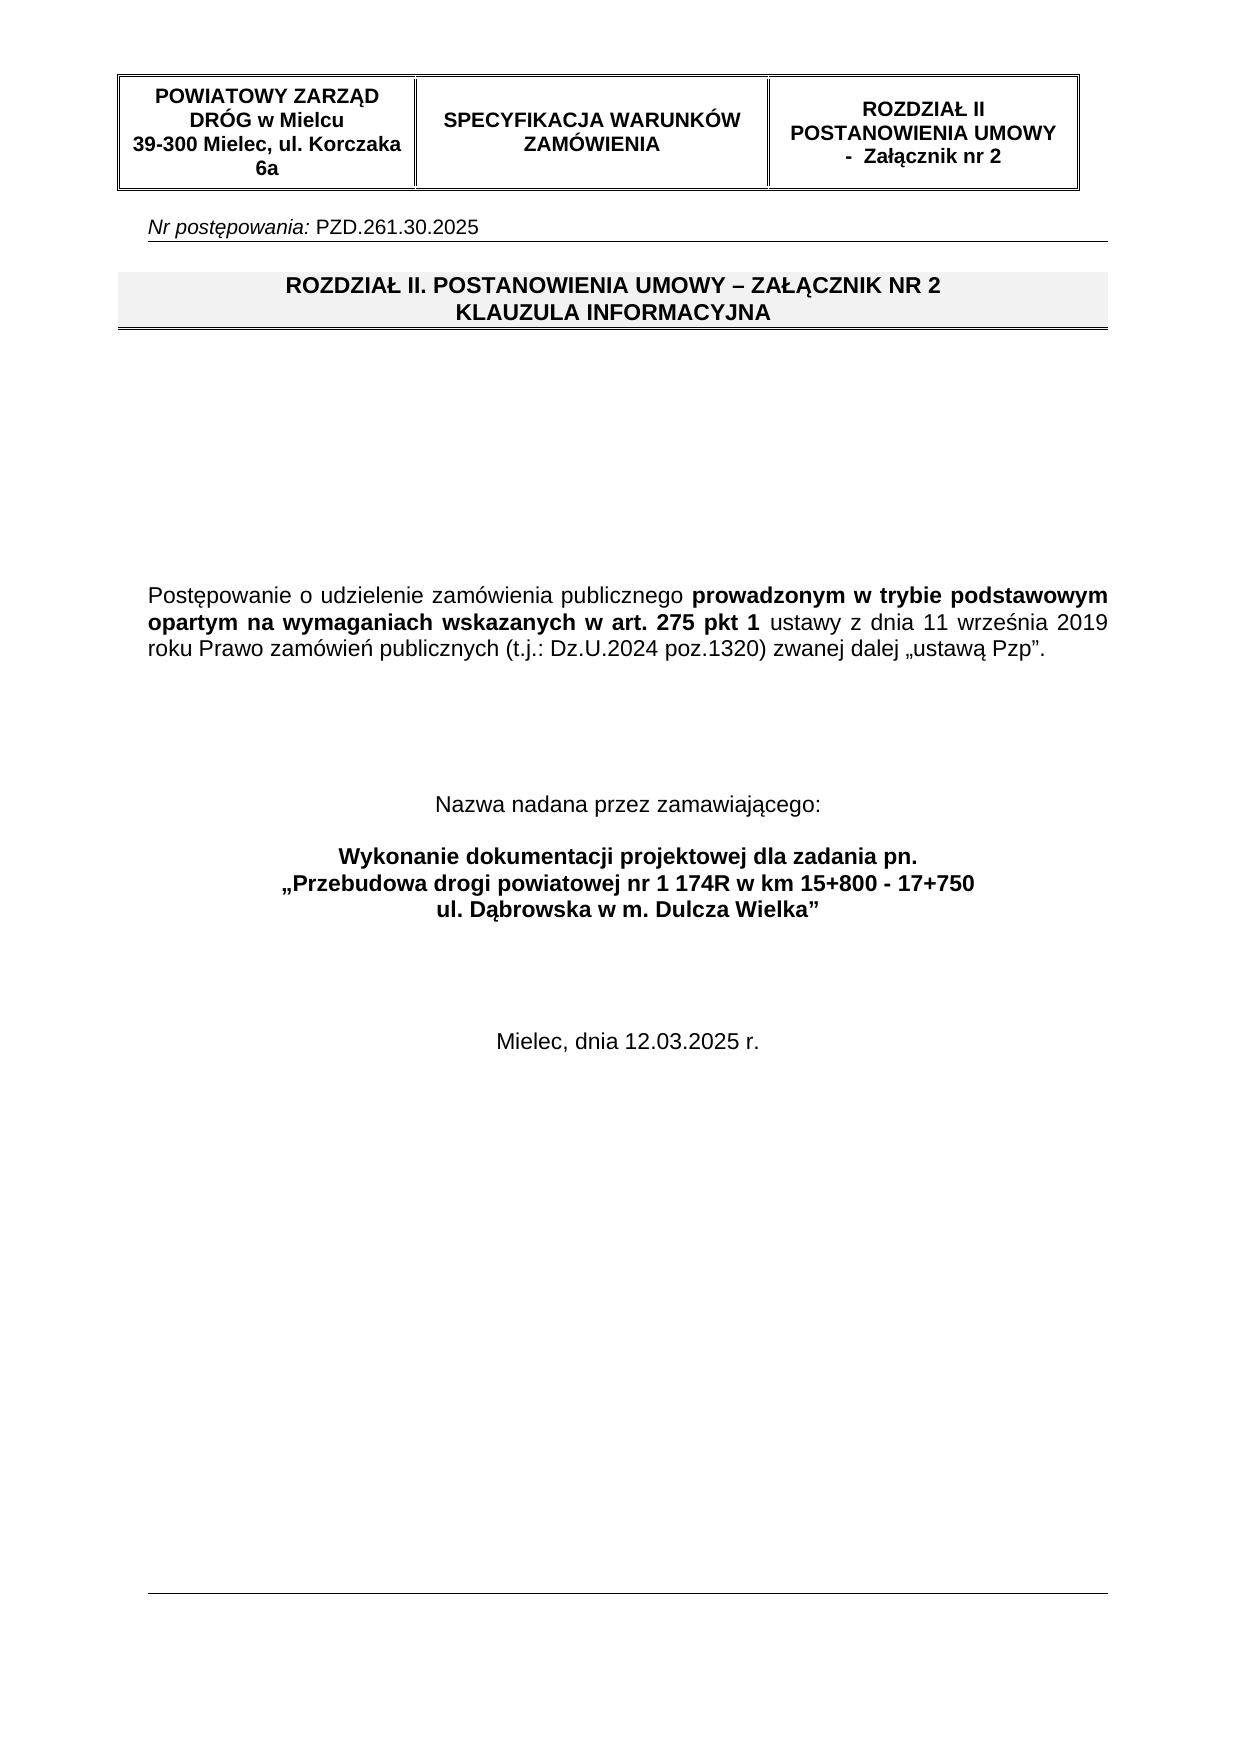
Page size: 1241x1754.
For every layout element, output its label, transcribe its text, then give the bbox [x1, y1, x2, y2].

text KLAUZULA INFORMACYJNA [118, 299, 1108, 327]
text Nazwa nadana przez zamawiającego: [148, 791, 1108, 817]
text Postępowanie o udzielenie zamówienia publicznego prowadzonym w trybie podstawowym opartym na wymaganiach wskazanych w art. 275 pkt 1 ustawy z dnia 11 września 2019 roku Prawo zamówień publicznych (t.j.: Dz.U.2024 poz.1320) zwanej dalej „ustawą Pzp”. [148, 582, 1108, 662]
text ROZDZIAŁ II. POSTANOWIENIA UMOWY – ZAŁĄCZNIK NR 2 [118, 272, 1108, 299]
text „Przebudowa drogi powiatowej nr 1 174R w km 15+800 - 17+750 [148, 870, 1108, 896]
text Mielec, dnia 12.03.2025 r. [148, 1028, 1108, 1054]
text ul. Dąbrowska w m. Dulcza Wielka” [148, 896, 1108, 922]
text Wykonanie dokumentacji projektowej dla zadania pn. [148, 843, 1108, 870]
